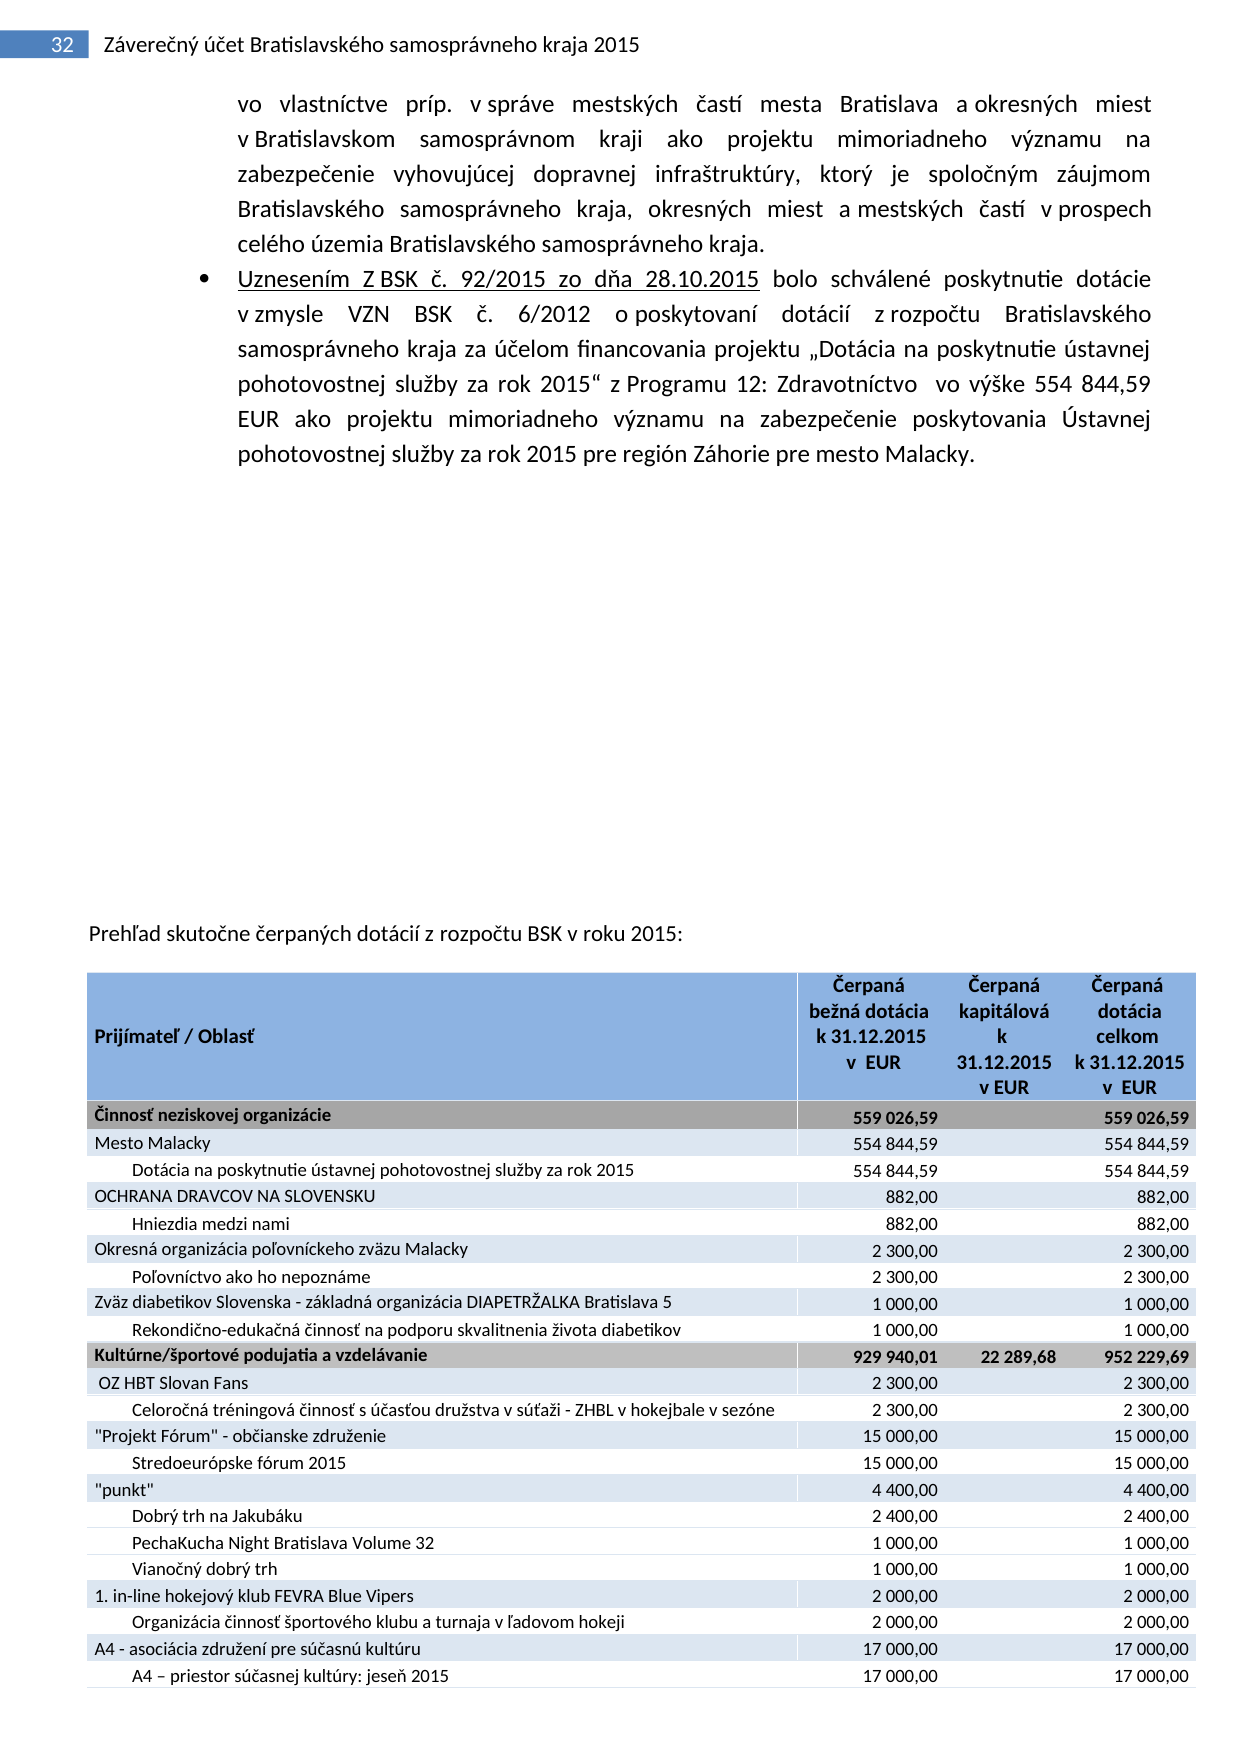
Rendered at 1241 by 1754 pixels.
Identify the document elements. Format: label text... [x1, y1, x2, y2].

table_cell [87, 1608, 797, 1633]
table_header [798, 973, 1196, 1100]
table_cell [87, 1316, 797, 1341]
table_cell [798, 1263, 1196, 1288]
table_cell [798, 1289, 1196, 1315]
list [200, 89, 1152, 259]
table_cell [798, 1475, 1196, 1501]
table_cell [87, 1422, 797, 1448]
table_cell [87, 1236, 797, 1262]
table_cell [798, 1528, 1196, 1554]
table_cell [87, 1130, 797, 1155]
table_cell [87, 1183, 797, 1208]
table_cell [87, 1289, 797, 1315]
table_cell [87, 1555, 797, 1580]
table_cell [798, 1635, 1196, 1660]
text Prehľad skutočne čerpaných dotácií z rozpočtu BSK v roku 2015: [89, 919, 1152, 947]
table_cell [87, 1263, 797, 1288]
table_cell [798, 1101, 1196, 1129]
list Uznesením Z BSK č. 92/2015 zo dňa 28.10.2015 bolo schválené poskytnutie dotácie v zmysle VZN BSK č. 6/2012 o poskytovaní dotácií z rozpočtu Bratislavského samosprávneho kraja za účelom financovania projektu „Dotácia na poskytnutie ústavnej pohotovostnej služby za rok 2015“ z Programu 12: Zdravotníctvo vo výške 554 844,59 EUR ako projektu mimoriadneho významu na zabezpečenie poskytovania Ústavnej pohotovostnej služby za rok 2015 pre región Záhorie pre mesto Malacky. [200, 264, 1152, 469]
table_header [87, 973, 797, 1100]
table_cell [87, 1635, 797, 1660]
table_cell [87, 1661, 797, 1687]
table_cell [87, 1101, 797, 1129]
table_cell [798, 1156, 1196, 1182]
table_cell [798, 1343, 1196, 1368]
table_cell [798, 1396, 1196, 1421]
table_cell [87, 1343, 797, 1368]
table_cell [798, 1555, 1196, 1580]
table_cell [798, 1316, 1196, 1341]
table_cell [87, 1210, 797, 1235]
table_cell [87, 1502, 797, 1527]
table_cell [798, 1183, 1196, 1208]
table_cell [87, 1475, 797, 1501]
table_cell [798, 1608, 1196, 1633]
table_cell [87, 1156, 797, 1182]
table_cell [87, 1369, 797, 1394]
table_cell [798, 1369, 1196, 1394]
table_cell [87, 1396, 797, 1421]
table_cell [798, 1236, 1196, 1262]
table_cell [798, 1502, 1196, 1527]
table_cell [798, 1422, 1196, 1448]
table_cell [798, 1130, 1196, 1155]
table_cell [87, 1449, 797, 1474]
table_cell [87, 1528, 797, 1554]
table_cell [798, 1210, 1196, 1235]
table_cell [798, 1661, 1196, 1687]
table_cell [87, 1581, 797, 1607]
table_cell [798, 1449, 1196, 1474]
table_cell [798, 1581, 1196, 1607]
